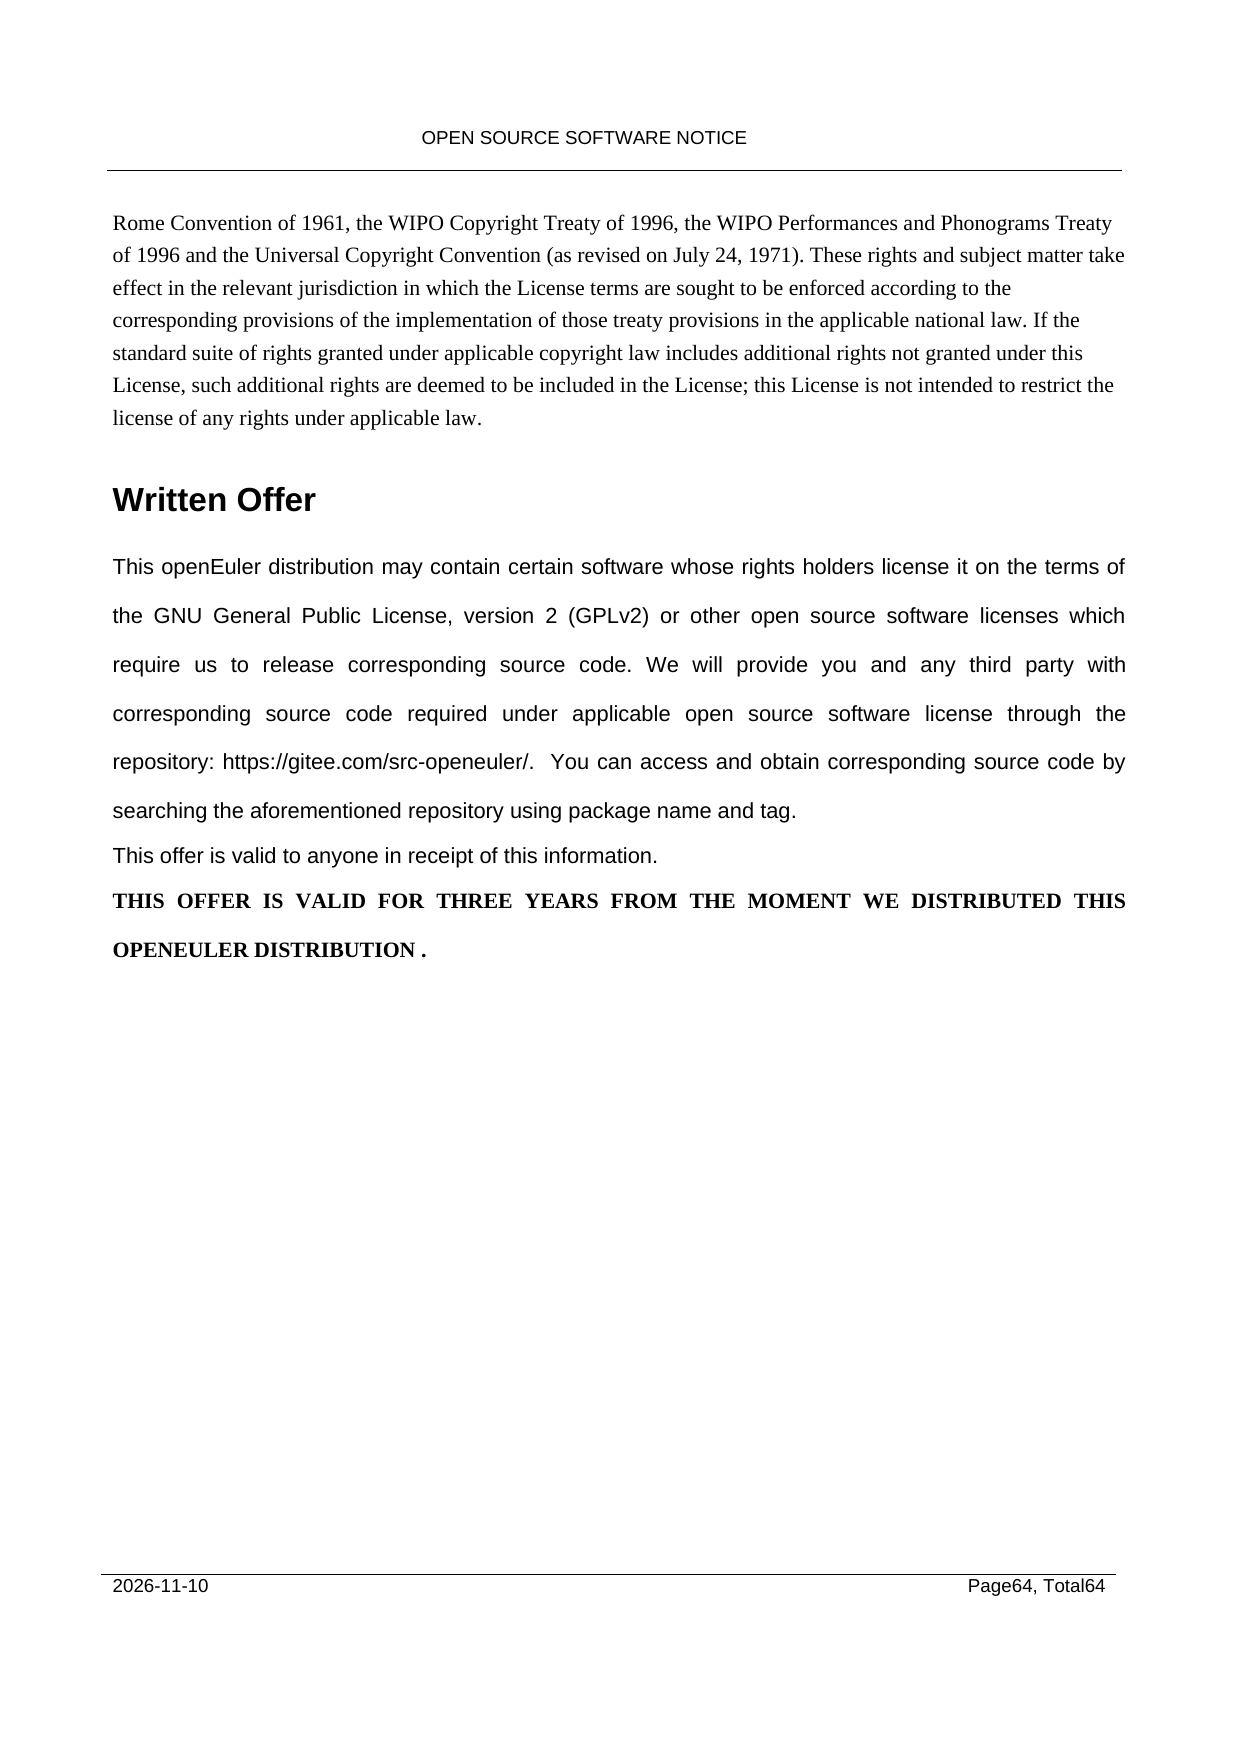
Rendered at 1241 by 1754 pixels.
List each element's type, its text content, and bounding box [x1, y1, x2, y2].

text Written Offer [112, 466, 1128, 531]
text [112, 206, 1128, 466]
text THIS OFFER IS VALID FOR THREE YEARS FROM THE MOMENT WE DISTRIBUTED THIS OPENEULER DISTRIBUTION . [112, 884, 1128, 966]
text This offer is valid to anyone in receipt of this information. [112, 839, 1128, 872]
text This openEuler distribution may contain certain software whose rights holders license it on the terms of the GNU General Public License, version 2 (GPLv2) or other open source software licenses which require us to release corresponding source code. We will provide you and any third party with corresponding source code required under applicable open source software license through the repository: https://gitee.com/src-openeuler/. You can access and obtain corresponding source code by searching the aforementioned repository using package name and tag. [112, 551, 1128, 827]
